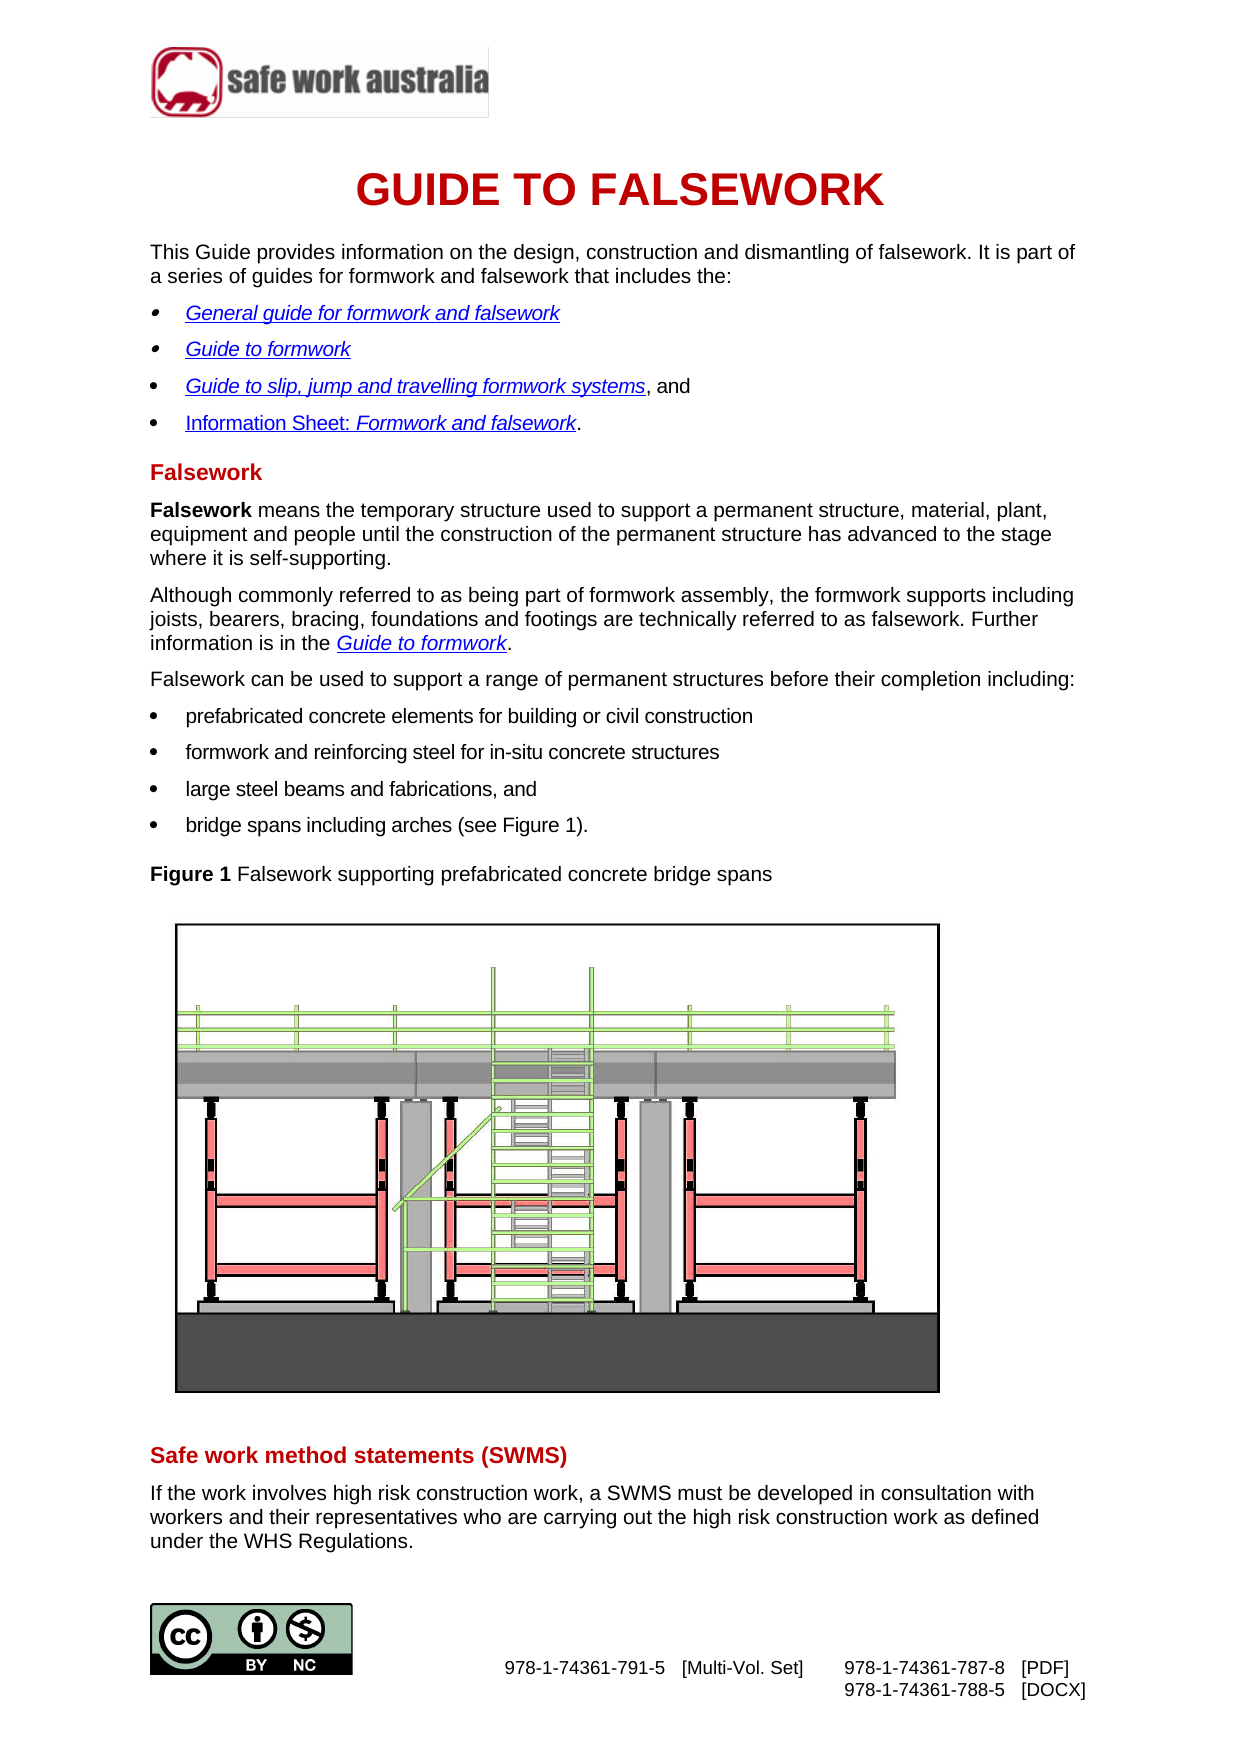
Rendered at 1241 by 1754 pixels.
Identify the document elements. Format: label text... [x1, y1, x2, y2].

list large steel beams and fabrications, and [150, 777, 1090, 801]
list Information Sheet: Formwork and falsework. [150, 410, 1090, 434]
picture [150, 47, 490, 119]
text Although commonly referred to as being part of formwork assembly, the formwork supports including joists, bearers, bracing, foundations and footings are technically referred to as falsework. Further information is in the Guide to formwork. [150, 583, 1090, 654]
picture [150, 1603, 353, 1675]
list formwork and reinforcing steel for in-situ concrete structures [150, 740, 1090, 764]
title GUIDE TO FALSEWORK [150, 162, 1090, 215]
list General guide for formwork and falsework [150, 301, 1090, 325]
list prefabricated concrete elements for building or civil construction [150, 703, 1090, 727]
text Falsework can be used to support a range of permanent structures before their completion including: [150, 667, 1090, 691]
list bridge spans including arches (see Figure 1). [150, 813, 1090, 837]
subtitle Figure 1 Falsework supporting prefabricated concrete bridge spans [150, 862, 1090, 886]
text If the work involves high risk construction work, a SWMS must be developed in consultation with workers and their representatives who are carrying out the high risk construction work as defined under the WHS Regulations. [150, 1481, 1090, 1553]
text Falsework means the temporary structure used to support a permanent structure, material, plant, equipment and people until the construction of the permanent structure has advanced to the stage where it is self-supporting. [150, 498, 1090, 570]
subtitle Falsework [150, 459, 1090, 486]
picture [150, 898, 964, 1418]
list Guide to slip, jump and travelling formwork systems, and [150, 374, 1090, 398]
subtitle Safe work method statements (SWMS) [150, 1442, 1090, 1469]
list Guide to formwork [150, 337, 1090, 361]
text This Guide provides information on the design, construction and dismantling of falsework. It is part of a series of guides for formwork and falsework that includes the: [150, 240, 1090, 288]
